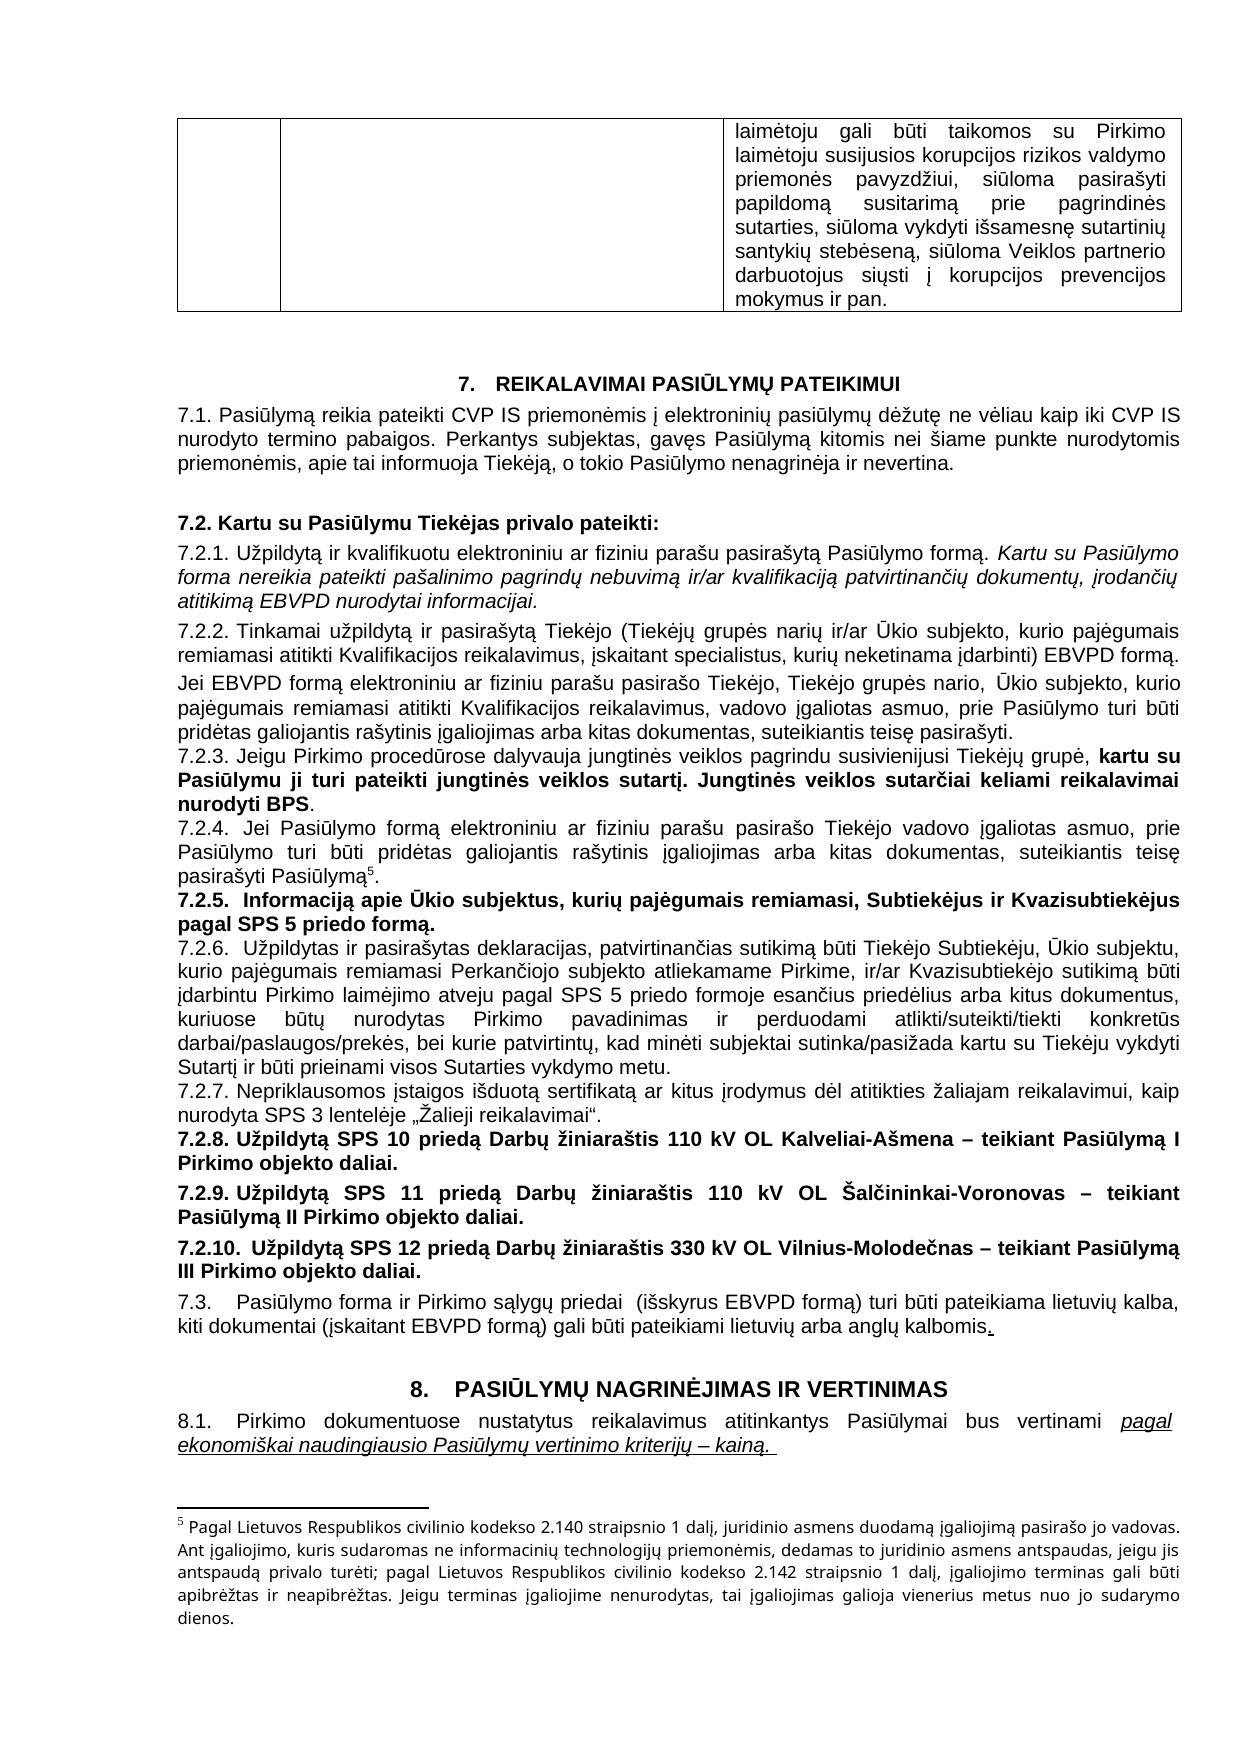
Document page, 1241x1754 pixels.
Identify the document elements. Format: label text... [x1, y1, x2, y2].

list Nepriklausomos įstaigos išduotą sertifikatą ar kitus įrodymus dėl atitikties žaliajam reikalavimui, kaip nurodyta SPS 3 lentelėje „Žalieji reikalavimai“. [177, 1079, 1181, 1127]
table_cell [724, 119, 1181, 311]
subtitle REIKALAVIMAI PASIŪLYMŲ PATEIKIMUI [177, 372, 1181, 396]
list Jeigu Pirkimo procedūrose dalyvauja jungtinės veiklos pagrindu susivienijusi Tiekėjų grupė, kartu su Pasiūlymu ji turi pateikti jungtinės veiklos sutartį. Jungtinės veiklos sutarčiai keliami reikalavimai nurodyti BPS. [177, 744, 1181, 816]
list Užpildytą SPS 12 priedą Darbų žiniaraštis 330 kV OL Vilnius-Molodečnas – teikiant Pasiūlymą III Pirkimo objekto daliai. [177, 1235, 1181, 1283]
list Užpildytą SPS 11 priedą Darbų žiniaraštis 110 kV OL Šalčininkai-Voronovas – teikiant Pasiūlymą II Pirkimo objekto daliai. [177, 1181, 1181, 1229]
list Jei Pasiūlymo formą elektroniniu ar fiziniu parašu pasirašo Tiekėjo vadovo įgaliotas asmuo, prie Pasiūlymo turi būti pridėtas galiojantis rašytinis įgaliojimas arba kitas dokumentas, suteikiantis teisę pasirašyti Pasiūlymą. [177, 816, 1181, 887]
list 7.1. Pasiūlymą reikia pateikti CVP IS priemonėmis į elektroninių pasiūlymų dėžutę ne vėliau kaip iki CVP IS nurodyto termino pabaigos. Perkantys subjektas, gavęs Pasiūlymą kitomis nei šiame punkte nurodytomis priemonėmis, apie tai informuoja Tiekėją, o tokio Pasiūlymo nenagrinėja ir nevertina. [177, 402, 1181, 474]
list Informaciją apie Ūkio subjektus, kurių pajėgumais remiamasi, Subtiekėjus ir Kvazisubtiekėjus pagal SPS 5 priedo formą. [177, 887, 1181, 935]
list Užpildytas ir pasirašytas deklaracijas, patvirtinančias sutikimą būti Tiekėjo Subtiekėju, Ūkio subjektu, kurio pajėgumais remiamasi Perkančiojo subjekto atliekamame Pirkime, ir/ar Kvazisubtiekėjo sutikimą būti įdarbintu Pirkimo laimėjimo atveju pagal SPS 5 priedo formoje esančius priedėlius arba kitus dokumentus, kuriuose būtų nurodytas Pirkimo pavadinimas ir perduodami atlikti/suteikti/tiekti konkretūs darbai/paslaugos/prekės, bei kurie patvirtintų, kad minėti subjektai sutinka/pasižada kartu su Tiekėju vykdyti Sutartį ir būti prieinami visos Sutarties vykdymo metu. [177, 935, 1181, 1079]
subtitle PASIŪLYMŲ NAGRINĖJIMAS IR VERTINIMAS [177, 1376, 1181, 1403]
table_cell [178, 119, 280, 311]
text 7.2. Kartu su Pasiūlymu Tiekėjas privalo pateikti: [177, 511, 1181, 535]
list Užpildytą ir kvalifikuotu elektroniniu ar fiziniu parašu pasirašytą Pasiūlymo formą. Kartu su Pasiūlymo forma nereikia pateikti pašalinimo pagrindų nebuvimą ir/ar kvalifikaciją patvirtinančių dokumentų, įrodančių atitikimą EBVPD nurodytai informacijai. [177, 541, 1181, 613]
list Tinkamai užpildytą ir pasirašytą Tiekėjo (Tiekėjų grupės narių ir/ar Ūkio subjekto, kurio pajėgumais remiamasi atitikti Kvalifikacijos reikalavimus, įskaitant specialistus, kurių neketinama įdarbinti) EBVPD formą. Jei EBVPD formą elektroniniu ar fiziniu parašu pasirašo Tiekėjo, Tiekėjo grupės nario, Ūkio subjekto, kurio pajėgumais remiamasi atitikti Kvalifikacijos reikalavimus, vadovo įgaliotas asmuo, prie Pasiūlymo turi būti pridėtas galiojantis rašytinis įgaliojimas arba kitas dokumentas, suteikiantis teisę pasirašyti. [177, 619, 1181, 744]
list Užpildytą SPS 10 priedą Darbų žiniaraštis 110 kV OL Kalveliai-Ašmena – teikiant Pasiūlymą I Pirkimo objekto daliai. [177, 1127, 1181, 1175]
list Pirkimo dokumentuose nustatytus reikalavimus atitinkantys Pasiūlymai bus vertinami pagal ekonomiškai naudingiausio Pasiūlymų vertinimo kriterijų – kainą. [177, 1409, 1174, 1457]
list Pasiūlymo forma ir Pirkimo sąlygų priedai (išskyrus EBVPD formą) turi būti pateikiama lietuvių kalba, kiti dokumentai (įskaitant EBVPD formą) gali būti pateikiami lietuvių arba anglų kalbomis. [177, 1289, 1181, 1337]
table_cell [281, 119, 723, 311]
